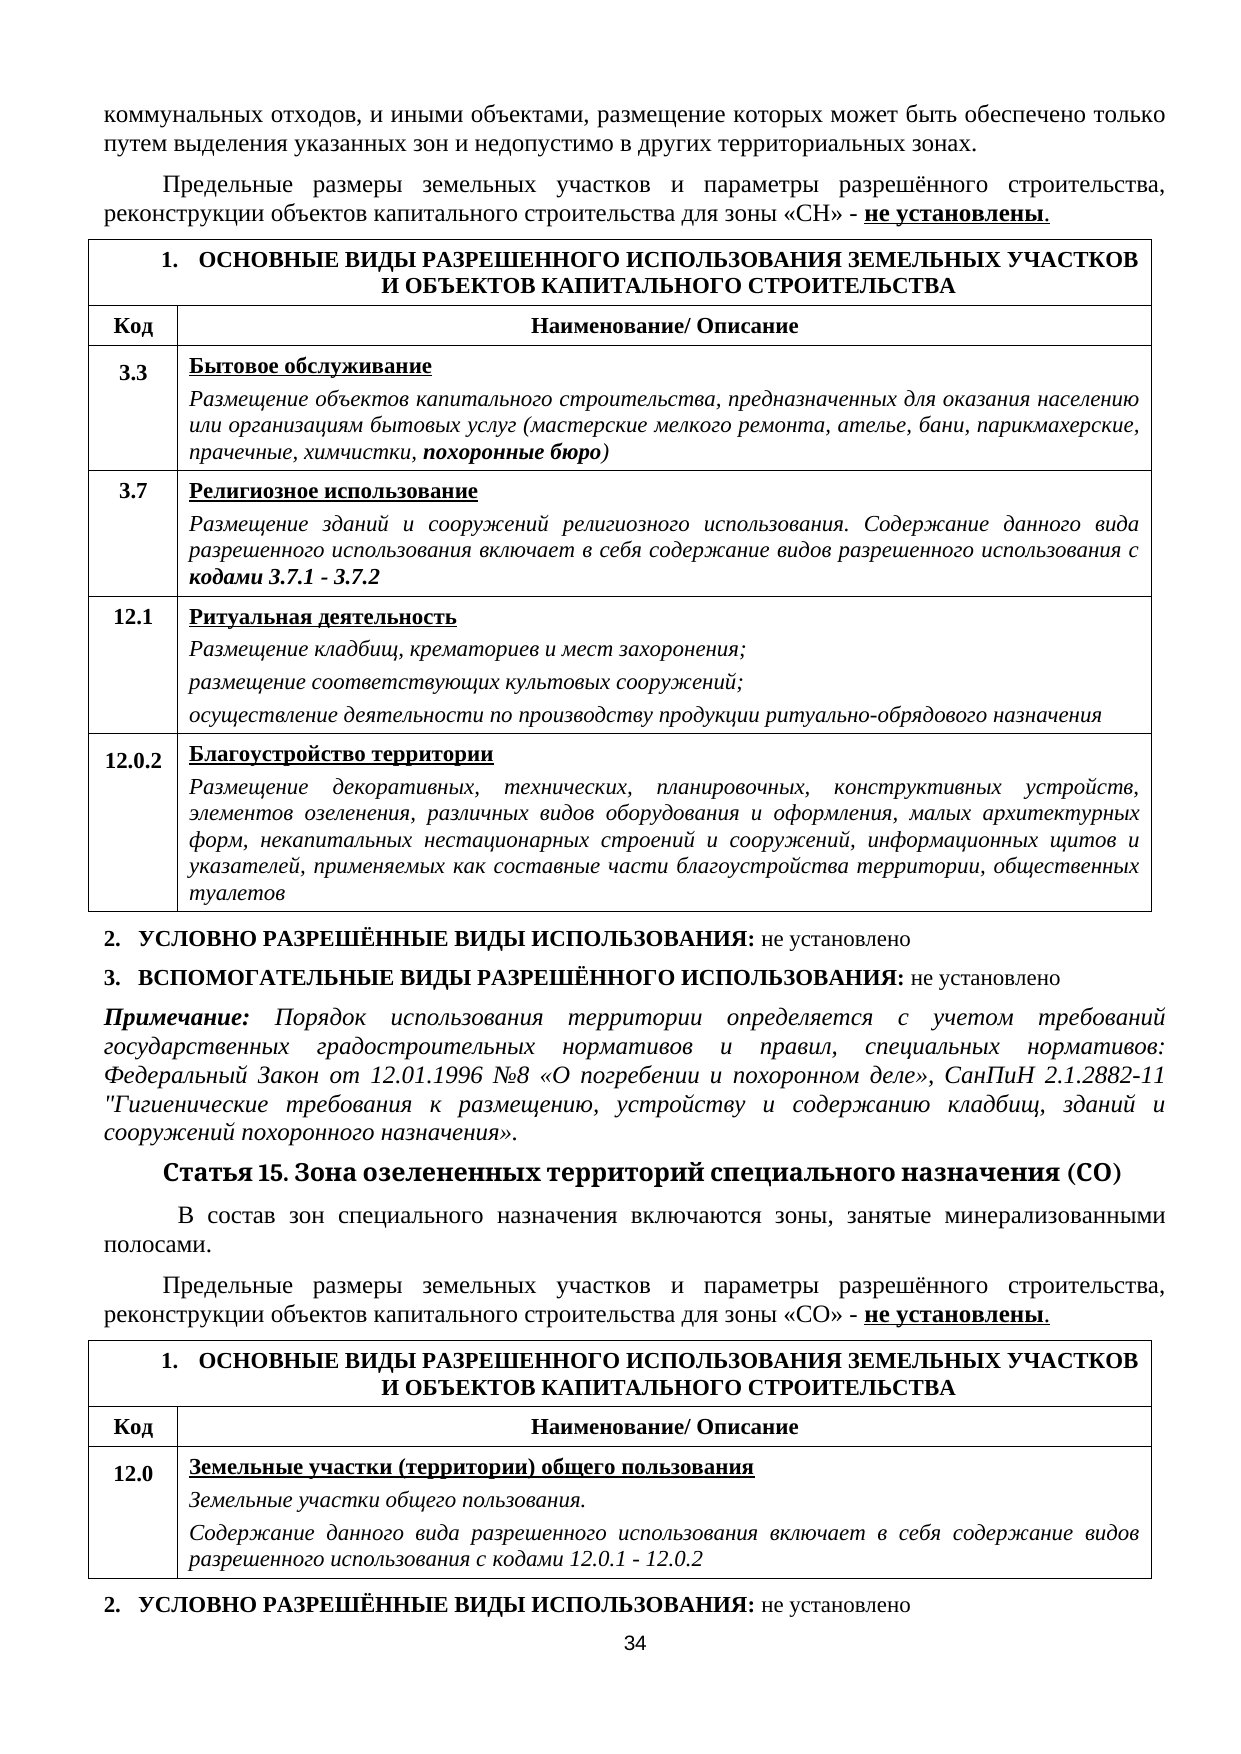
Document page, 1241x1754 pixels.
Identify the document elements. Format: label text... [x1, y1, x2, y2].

table_header ОСНОВНЫЕ ВИДЫ РАЗРЕШЕННОГО ИСПОЛЬЗОВАНИЯ ЗЕМЕЛЬНЫХ УЧАСТКОВ И ОБЪЕКТОВ КАПИТАЛЬНОГО СТРОИТЕЛЬСТВА [89, 1341, 1151, 1406]
text 2. УСЛОВНО РАЗРЕШЁННЫЕ ВИДЫ ИСПОЛЬЗОВАНИЯ: не установлено [103, 925, 1166, 951]
table_cell Религиозное использование Размещение зданий и сооружений религиозного использования. Содержание данного вида разрешенного использования включает в себя содержание видов разрешенного использования с кодами 3.7.1 - 3.7.2 [178, 471, 1151, 596]
table_header ОСНОВНЫЕ ВИДЫ РАЗРЕШЕННОГО ИСПОЛЬЗОВАНИЯ ЗЕМЕЛЬНЫХ УЧАСТКОВ И ОБЪЕКТОВ КАПИТАЛЬНОГО СТРОИТЕЛЬСТВА [89, 240, 1151, 305]
table_cell 12.0 [89, 1447, 177, 1577]
table_cell Наименование/ Описание [178, 306, 1151, 345]
table_cell Наименование/ Описание [178, 1407, 1151, 1446]
table_cell Ритуальная деятельность Размещение кладбищ, крематориев и мест захоронения; размещение соответствующих культовых сооружений; осуществление деятельности по производству продукции ритуально-обрядового назначения [178, 597, 1151, 733]
table_cell 12.1 [89, 597, 177, 733]
text В состав зон специального назначения включаются зоны, занятые минерализованными полосами. [103, 1200, 1166, 1257]
text 2. УСЛОВНО РАЗРЕШЁННЫЕ ВИДЫ ИСПОЛЬЗОВАНИЯ: не установлено [103, 1591, 1166, 1617]
table_cell 3.3 [89, 346, 177, 470]
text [103, 99, 1166, 156]
table_cell Бытовое обслуживание Размещение объектов капитального строительства, предназначенных для оказания населению или организациям бытовых услуг (мастерские мелкого ремонта, ателье, бани, парикмахерские, прачечные, химчистки, похоронные бюро) [178, 346, 1151, 470]
text Предельные размеры земельных участков и параметры разрешённого строительства, реконструкции объектов капитального строительства для зоны «СО» - не установлены. [103, 1270, 1166, 1327]
text Статья 15. Зона озелененных территорий специального назначения (СО) [103, 1159, 1166, 1187]
table_cell 3.7 [89, 471, 177, 596]
text 3. ВСПОМОГАТЕЛЬНЫЕ ВИДЫ РАЗРЕШЁННОГО ИСПОЛЬЗОВАНИЯ: не установлено [103, 963, 1166, 990]
table_cell 12.0.2 [89, 734, 177, 911]
text Предельные размеры земельных участков и параметры разрешённого строительства, реконструкции объектов капитального строительства для зоны «СН» - не установлены. [103, 169, 1166, 226]
table_cell Земельные участки (территории) общего пользования Земельные участки общего пользования. Содержание данного вида разрешенного использования включает в себя содержание видов разрешенного использования с кодами 12.0.1 - 12.0.2 [178, 1447, 1151, 1577]
table_cell Благоустройство территории Размещение декоративных, технических, планировочных, конструктивных устройств, элементов озеленения, различных видов оборудования и оформления, малых архитектурных форм, некапитальных нестационарных строений и сооружений, информационных щитов и указателей, применяемых как составные части благоустройства территории, общественных туалетов [178, 734, 1151, 911]
table_cell Код [89, 1407, 177, 1446]
text Примечание: Порядок использования территории определяется с учетом требований государственных градостроительных нормативов и правил, специальных нормативов: Федеральный Закон от 12.01.1996 №8 «О погребении и похоронном деле», СанПиН 2.1.2882-11 "Гигиенические требования к размещению, устройству и содержанию кладбищ, зданий и сооружений похоронного назначения». [103, 1002, 1166, 1146]
table_cell Код [89, 306, 177, 345]
